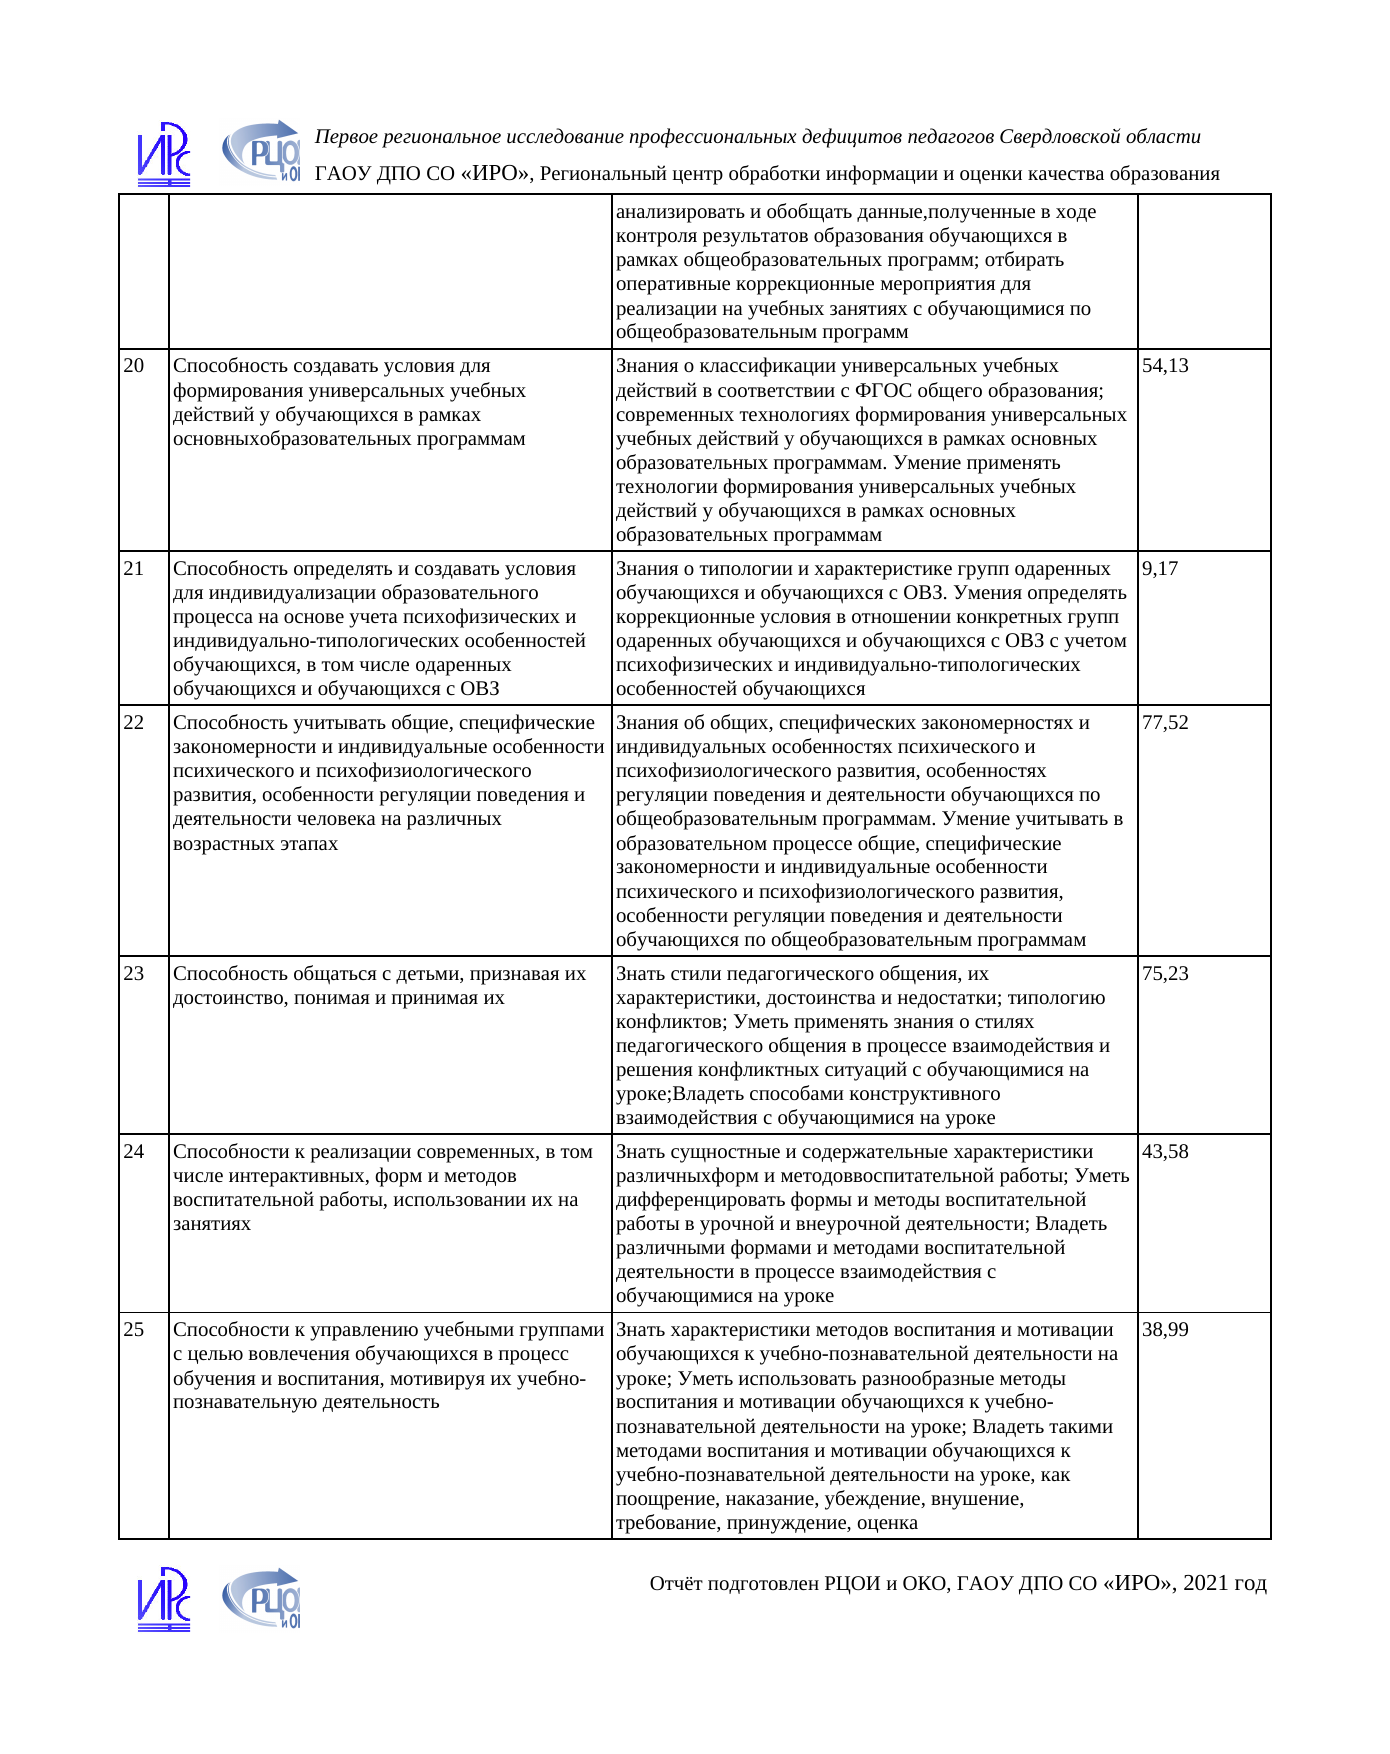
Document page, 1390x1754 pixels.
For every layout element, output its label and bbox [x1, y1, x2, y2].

table_cell [613, 1313, 1137, 1538]
table_cell [170, 350, 611, 550]
table_cell [1139, 1313, 1270, 1538]
table_cell [613, 195, 1137, 348]
table_cell [1139, 195, 1270, 348]
picture [219, 1565, 300, 1633]
table_cell [120, 195, 168, 348]
table_cell [613, 706, 1137, 955]
table_cell [170, 957, 611, 1133]
table_cell [613, 350, 1137, 550]
table_cell [613, 1135, 1137, 1312]
table_cell [1139, 957, 1270, 1133]
table_cell [170, 706, 611, 955]
table_cell [120, 552, 168, 704]
table_cell [170, 1313, 611, 1538]
table_cell [120, 1135, 168, 1312]
picture [136, 1565, 191, 1634]
table_cell [170, 552, 611, 704]
table_cell [120, 957, 168, 1133]
table_cell [613, 957, 1137, 1133]
table_cell [1139, 706, 1270, 955]
table_cell [1139, 350, 1270, 550]
table_cell [613, 552, 1137, 704]
table_cell [1139, 1135, 1270, 1312]
table_cell [170, 1135, 611, 1312]
table_cell [120, 350, 168, 550]
table_cell [170, 195, 611, 348]
picture [219, 118, 300, 186]
table_cell [120, 706, 168, 955]
table_cell [120, 1313, 168, 1538]
table_cell [1139, 552, 1270, 704]
picture [136, 120, 191, 189]
